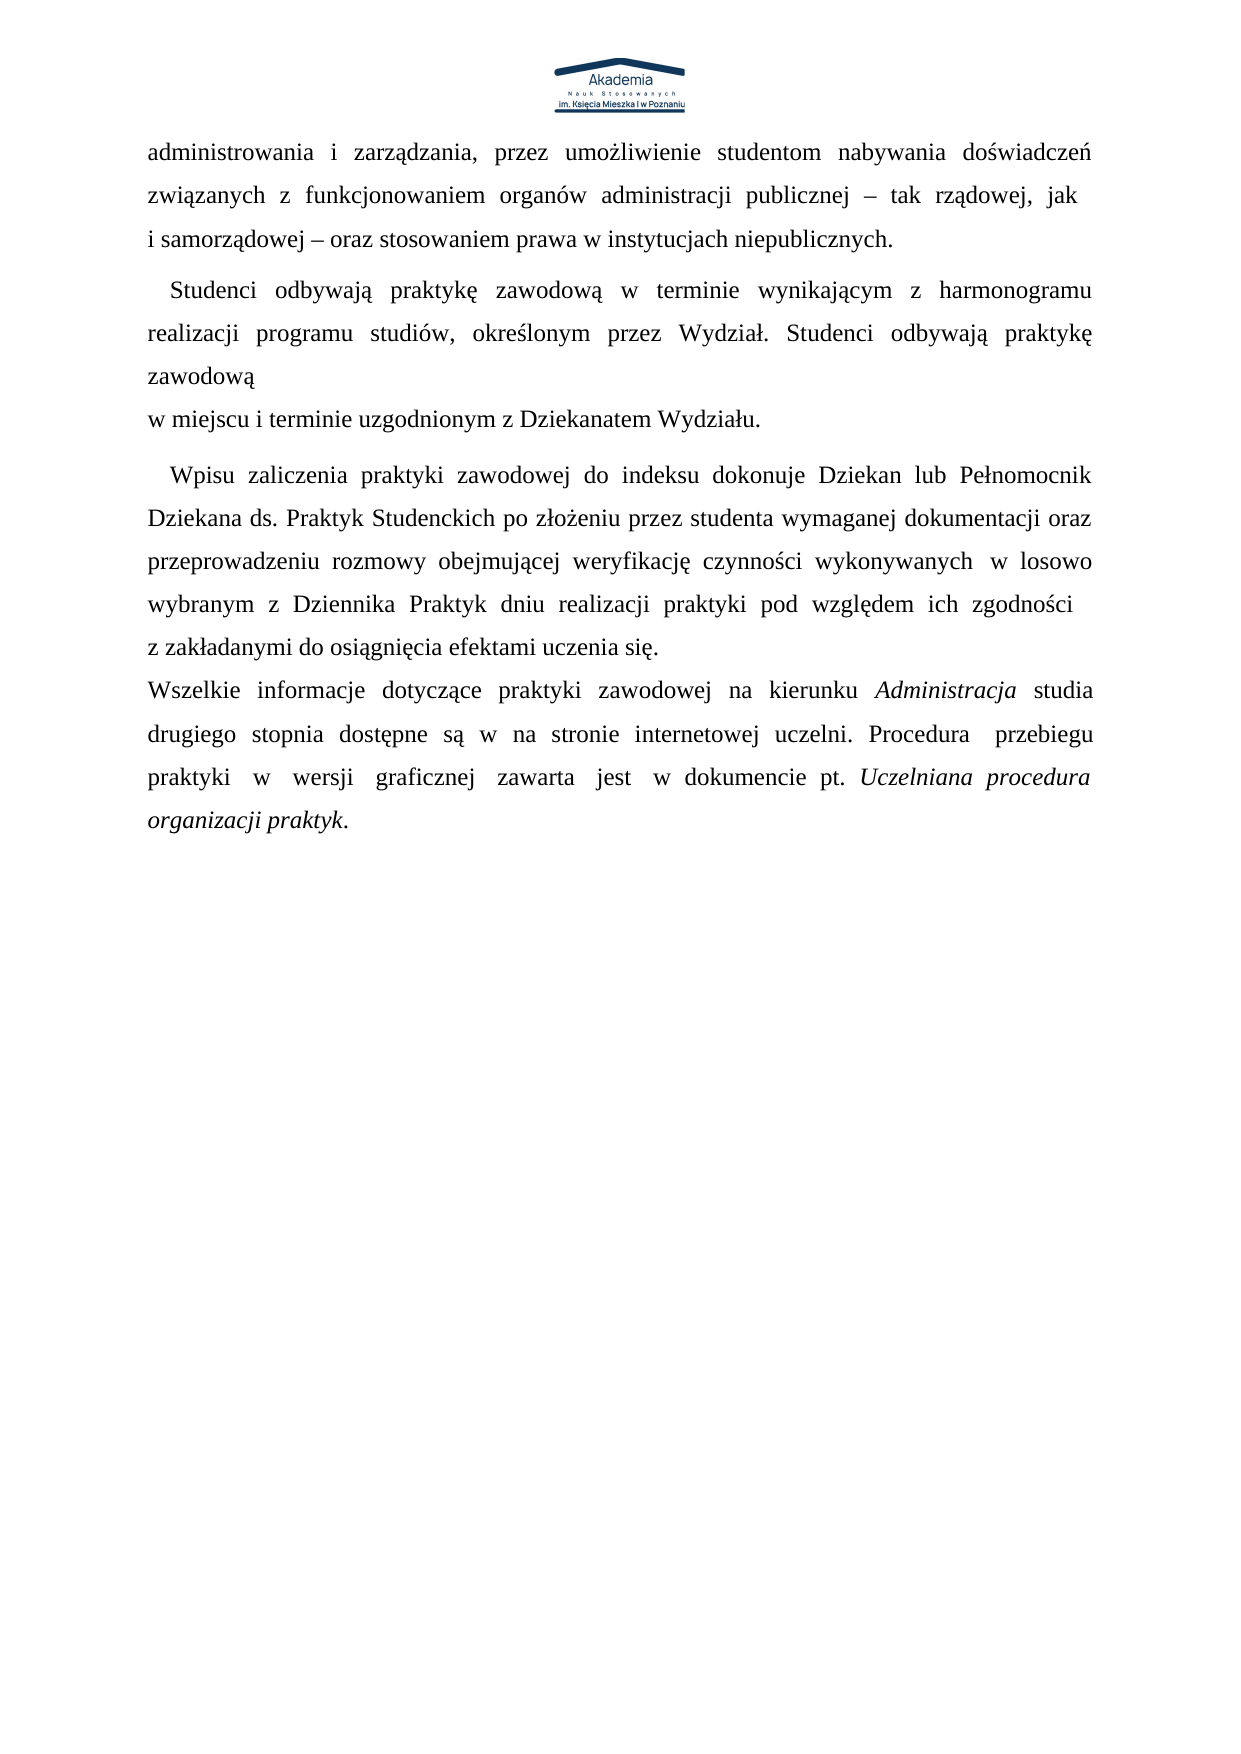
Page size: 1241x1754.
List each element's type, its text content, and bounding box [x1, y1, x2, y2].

text Studenci odbywają praktykę zawodową w terminie wynikającym z harmonogramu realizacji programu studiów, określonym przez Wydział. Studenci odbywają praktykę zawodową w miejscu i terminie uzgodnionym z Dziekanatem Wydziału. [147, 275, 1093, 433]
picture [553, 58, 685, 112]
text Wpisu zaliczenia praktyki zawodowej do indeksu dokonuje Dziekan lub Pełnomocnik Dziekana ds. Praktyk Studenckich po złożeniu przez studenta wymaganej dokumentacji oraz przeprowadzeniu rozmowy obejmującej weryfikację czynności wykonywanych w losowo wybranym z Dziennika Praktyk dniu realizacji praktyki pod względem ich zgodności z zakładanymi do osiągnięcia efektami uczenia się. [147, 460, 1092, 661]
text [147, 137, 1093, 252]
text Wszelkie informacje dotyczące praktyki zawodowej na kierunku Administracja studia drugiego stopnia dostępne są w na stronie internetowej uczelni. Procedura przebiegu praktyki w wersji graficznej zawarta jest w dokumencie pt. Uczelniana procedura organizacji praktyk. [147, 676, 1093, 834]
